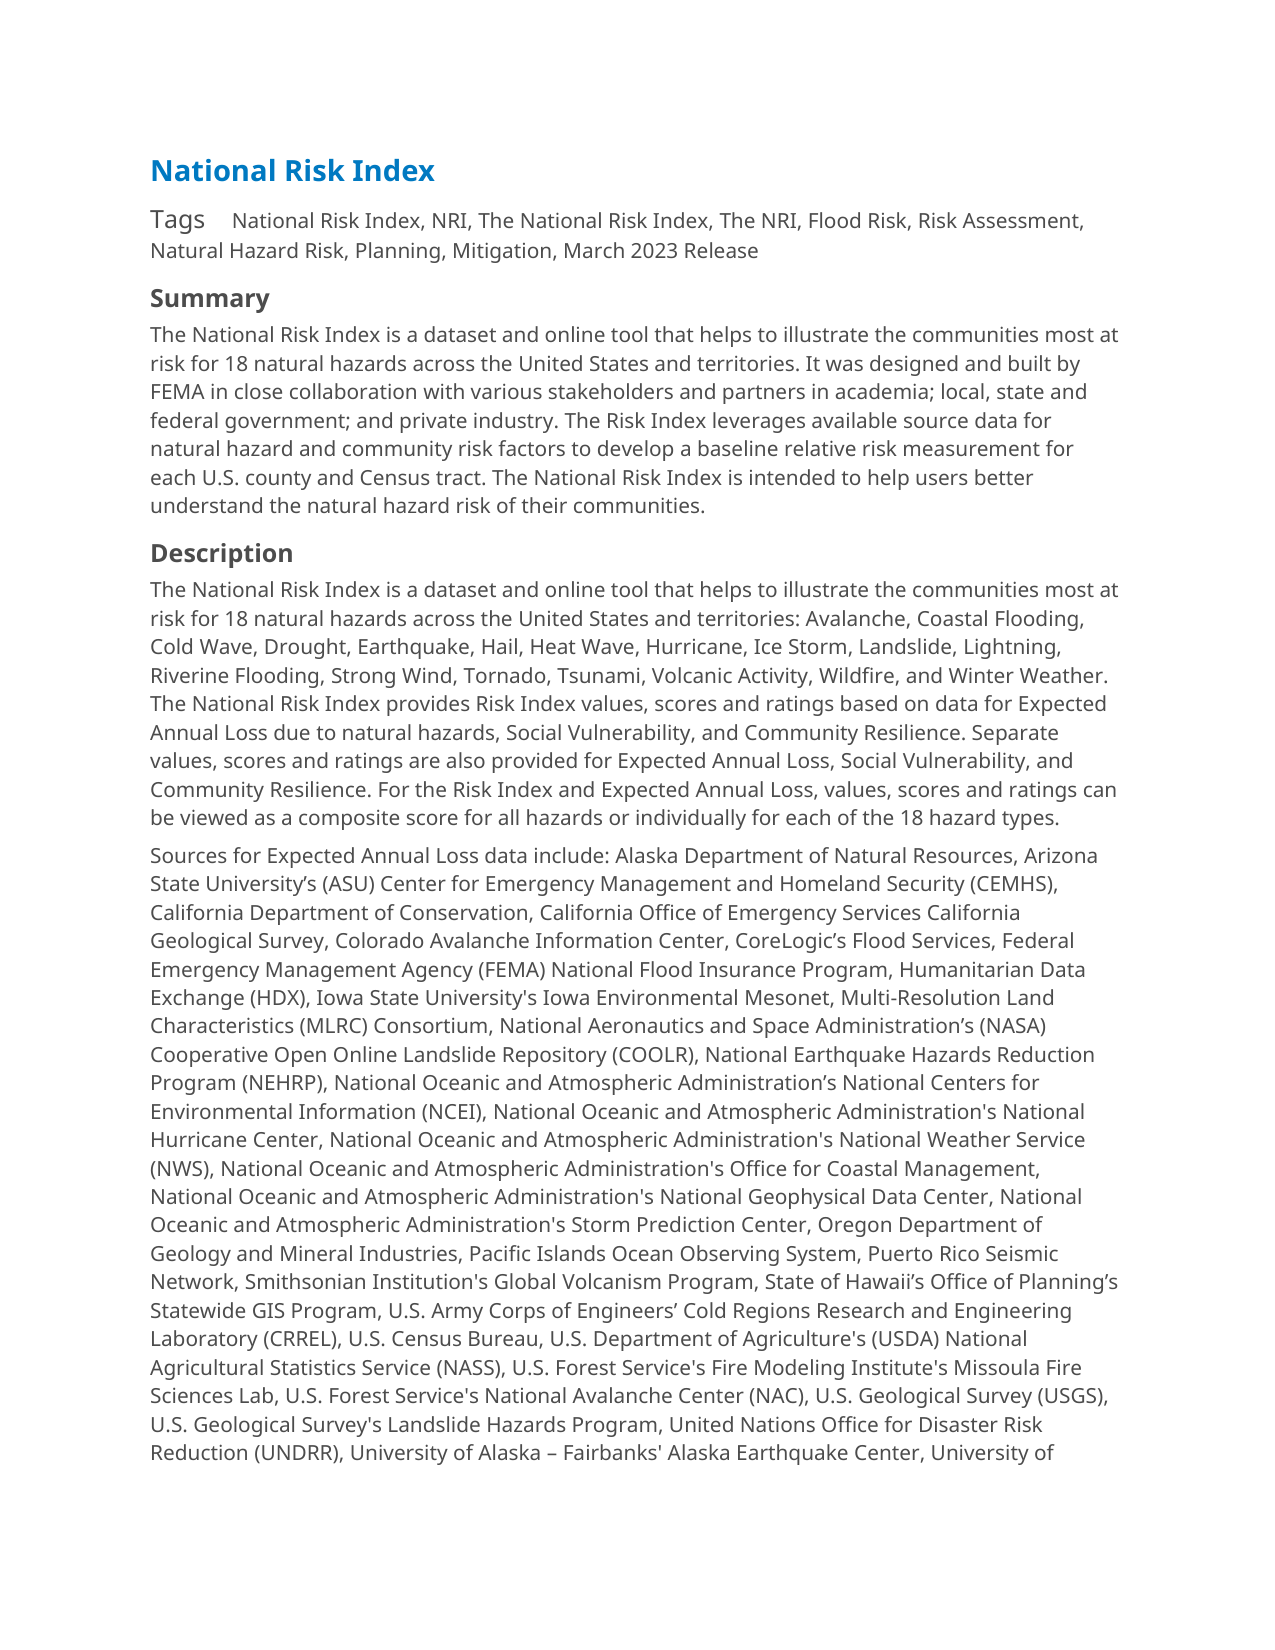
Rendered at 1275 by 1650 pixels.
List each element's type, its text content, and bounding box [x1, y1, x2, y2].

subtitle Description [150, 535, 1125, 569]
text The National Risk Index is a dataset and online tool that helps to illustrate the communities most at risk for 18 natural hazards across the United States and territories: Avalanche, Coastal Flooding, Cold Wave, Drought, Earthquake, Hail, Heat Wave, Hurricane, Ice Storm, Landslide, Lightning, Riverine Flooding, Strong Wind, Tornado, Tsunami, Volcanic Activity, Wildfire, and Winter Weather. The National Risk Index provides Risk Index values, scores and ratings based on data for Expected Annual Loss due to natural hazards, Social Vulnerability, and Community Resilience. Separate values, scores and ratings are also provided for Expected Annual Loss, Social Vulnerability, and Community Resilience. For the Risk Index and Expected Annual Loss, values, scores and ratings can be viewed as a composite score for all hazards or individually for each of the 18 hazard types. [150, 576, 1125, 832]
text The National Risk Index is a dataset and online tool that helps to illustrate the communities most at risk for 18 natural hazards across the United States and territories. It was designed and built by FEMA in close collaboration with various stakeholders and partners in academia; local, state and federal government; and private industry. The Risk Index leverages available source data for natural hazard and community risk factors to develop a baseline relative risk measurement for each U.S. county and Census tract. The National Risk Index is intended to help users better understand the natural hazard risk of their communities. [150, 321, 1125, 520]
text Tags National Risk Index, NRI, The National Risk Index, The NRI, Flood Risk, Risk Assessment, Natural Hazard Risk, Planning, Mitigation, March 2023 Release [150, 202, 1125, 265]
subtitle Summary [150, 280, 1125, 314]
subtitle National Risk Index [150, 150, 1125, 190]
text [150, 841, 1125, 1467]
